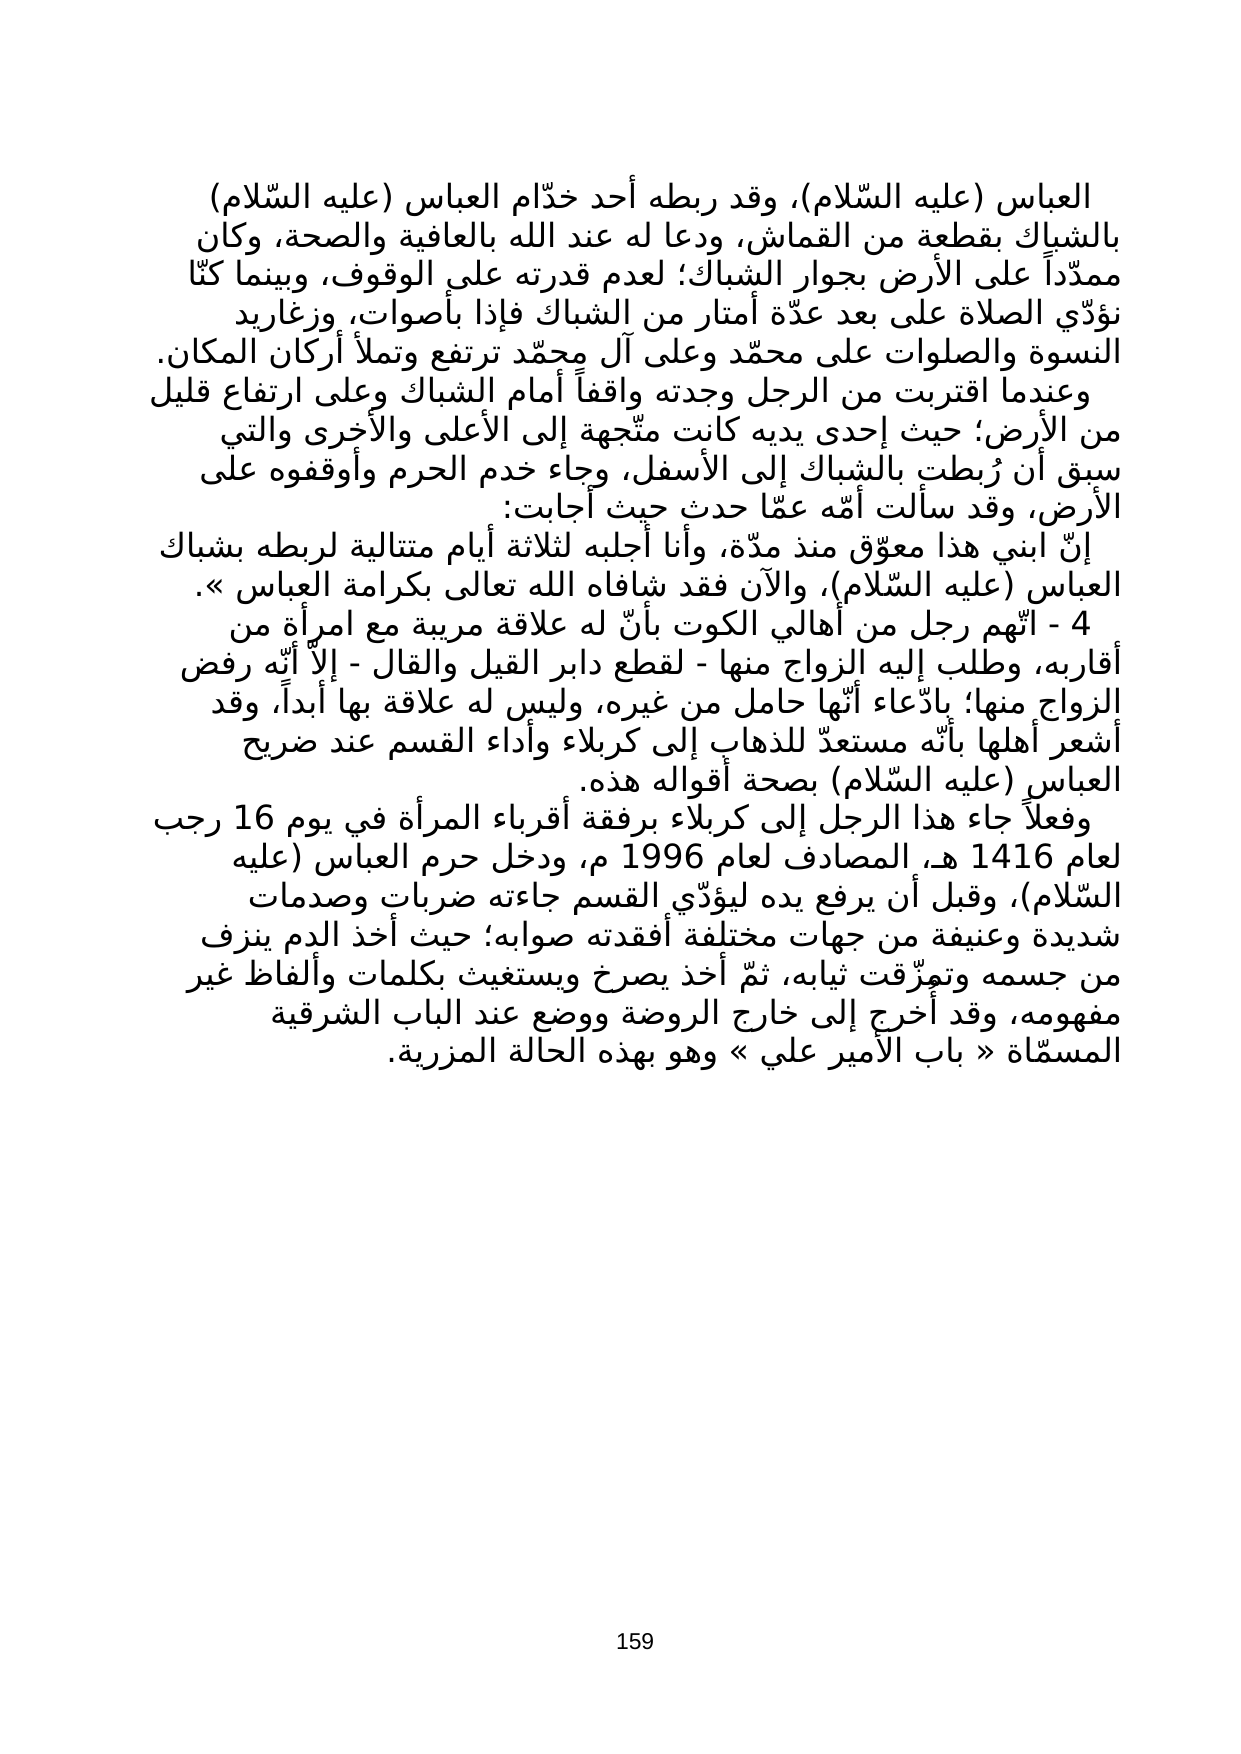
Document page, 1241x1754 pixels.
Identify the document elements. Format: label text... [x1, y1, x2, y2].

text العباس (عليه السّلام)، وقد ربطه أحد خدّام العباس (عليه السّلام) بالشباك بقطعة من القماش، ودعا له عند الله بالعافية والصحة، وكان ممدّداً على الأرض بجوار الشباك؛ لعدم قدرته على الوقوف، وبينما كنّا نؤدّي الصلاة على بعد عدّة أمتار من الشباك فإذا بأصوات، وزغاريد النسوة والصلوات على محمّد وعلى آل محمّد ترتفع وتملأ أركان المكان. [148, 177, 1122, 371]
text وفعلاً جاء هذا الرجل إلى كربلاء برفقة أقرباء المرأة في يوم 16 رجب لعام 1416 هـ، المصادف لعام 1996 م، ودخل حرم العباس (عليه السّلام)، وقبل أن يرفع يده ليؤدّي القسم جاءته ضربات وصدمات شديدة وعنيفة من جهات مختلفة أفقدته صوابه؛ حيث أخذ الدم ينزف من جسمه وتمزّقت ثيابه، ثمّ أخذ يصرخ ويستغيث بكلمات وألفاظ غير مفهومه، وقد أُخرج إلى خارج الروضة ووضع عند الباب الشرقية المسمّاة « باب الأمير علي » وهو بهذه الحالة المزرية. [148, 799, 1122, 1071]
text وعندما اقتربت من الرجل وجدته واقفاً أمام الشباك وعلى ارتفاع قليل من الأرض؛ حيث إحدى يديه كانت متّجهة إلى الأعلى والأخرى والتي سبق أن رُبطت بالشباك إلى الأسفل، وجاء خدم الحرم وأوقفوه على الأرض، وقد سألت أمّه عمّا حدث حيث أجابت: [148, 371, 1122, 527]
text 4 - اتّهم رجل من أهالي الكوت بأنّ له علاقة مريبة مع امرأة من أقاربه، وطلب إليه الزواج منها - لقطع دابر القيل والقال - إلاّ أنّه رفض الزواج منها؛ بادّعاء أنّها حامل من غيره، وليس له علاقة بها أبداً، وقد أشعر أهلها بأنّه مستعدّ للذهاب إلى كربلاء وأداء القسم عند ضريح العباس (عليه السّلام) بصحة أقواله هذه. [148, 604, 1122, 799]
text إنّ ابني هذا معوّق منذ مدّة، وأنا أجلبه لثلاثة أيام متتالية لربطه بشباك العباس (عليه السّلام)، والآن فقد شافاه الله تعالى بكرامة العباس ». [148, 527, 1122, 604]
